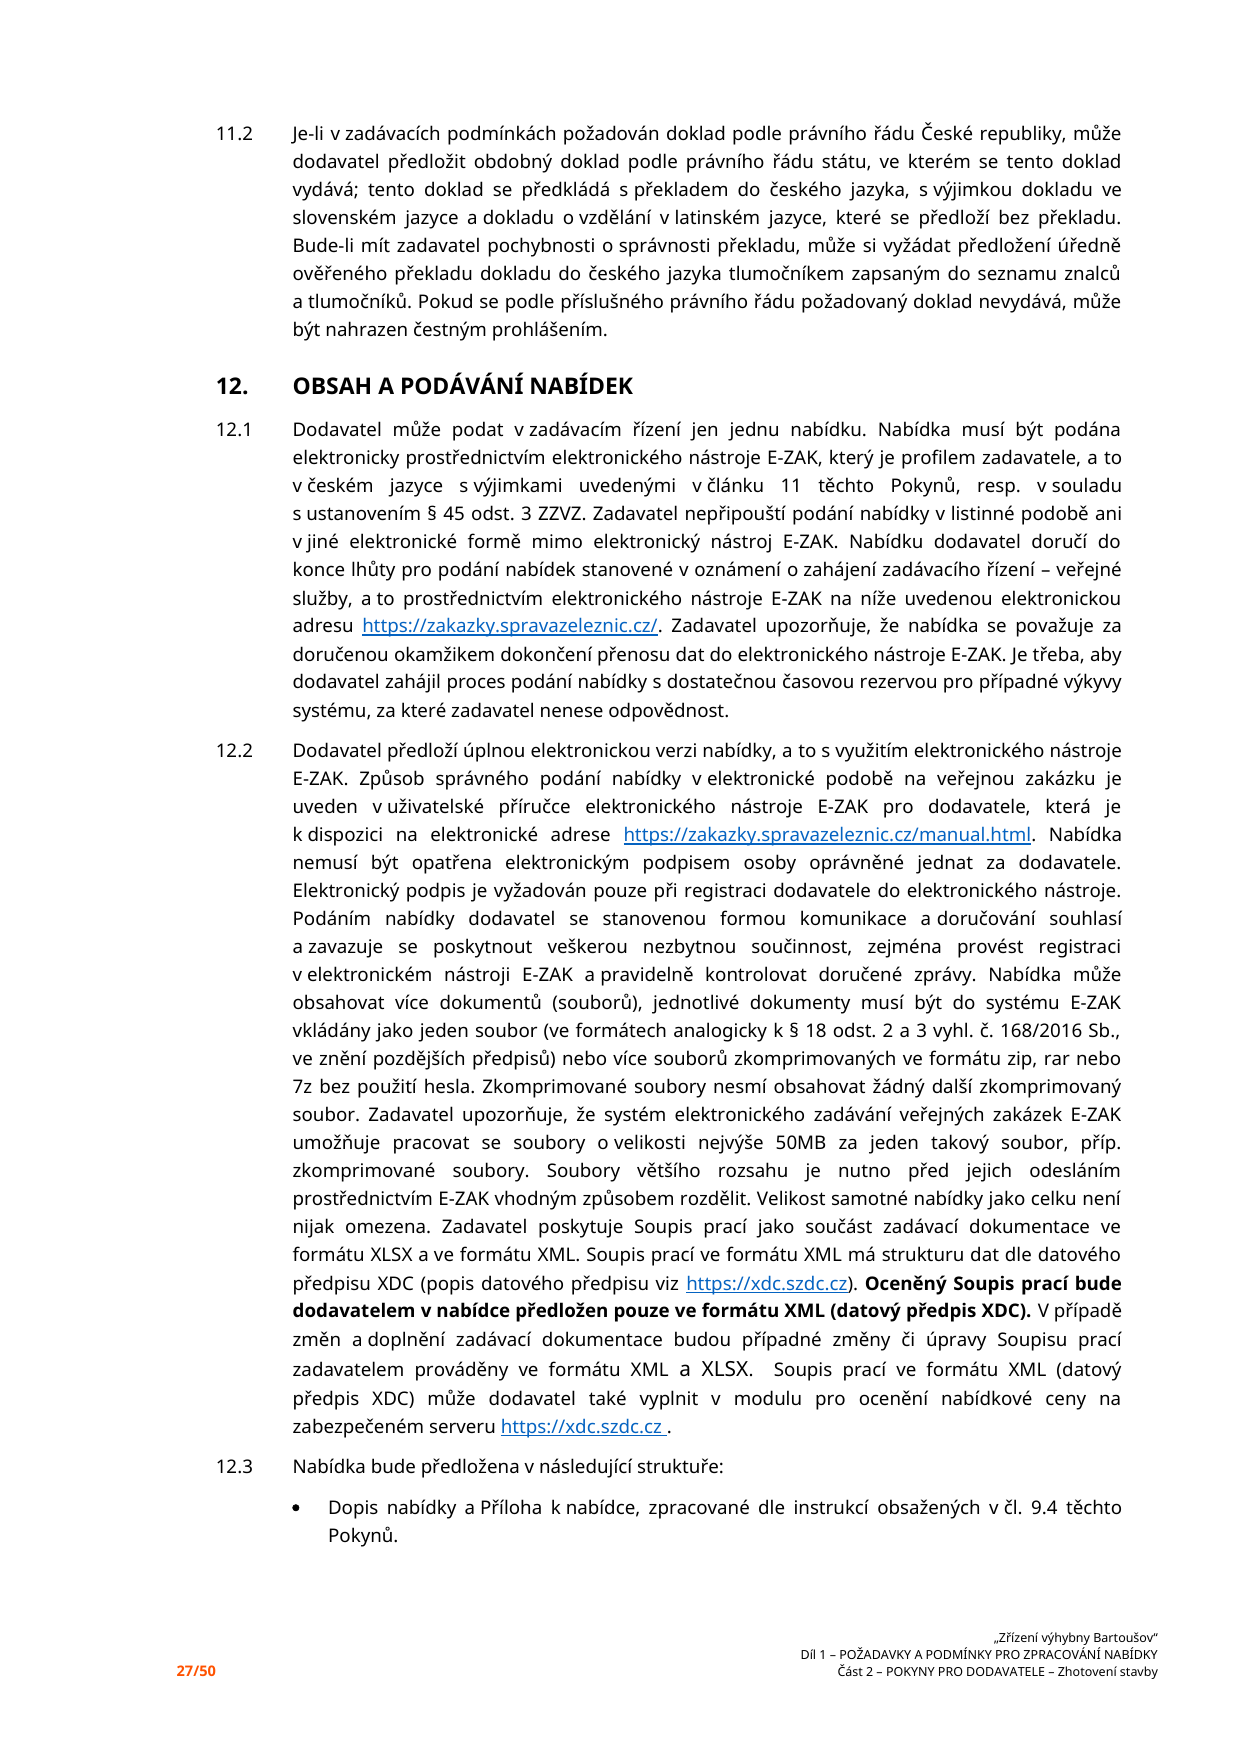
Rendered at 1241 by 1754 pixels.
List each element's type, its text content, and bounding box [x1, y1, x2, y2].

text Dopis nabídky a Příloha k nabídce, zpracované dle instrukcí obsažených v čl. 9.4 těchto Pokynů. [292, 1494, 1122, 1548]
text Dodavatel předloží úplnou elektronickou verzi nabídky, a to s využitím elektronického nástroje E-ZAK. Způsob správného podání nabídky v elektronické podobě na veřejnou zakázku je uveden v uživatelské příručce elektronického nástroje E-ZAK pro dodavatele, která je k dispozici na elektronické adrese https://zakazky.spravazeleznic.cz/manual.html. Nabídka nemusí být opatřena elektronickým podpisem osoby oprávněné jednat za dodavatele. Elektronický podpis je vyžadován pouze při registraci dodavatele do elektronického nástroje. Podáním nabídky dodavatel se stanovenou formou komunikace a doručování souhlasí a zavazuje se poskytnout veškerou nezbytnou součinnost, zejména provést registraci v elektronickém nástroji E-ZAK a pravidelně kontrolovat doručené zprávy. Nabídka může obsahovat více dokumentů (souborů), jednotlivé dokumenty musí být do systému E-ZAK vkládány jako jeden soubor (ve formátech analogicky k § 18 odst. 2 a 3 vyhl. č. 168/2016 Sb., ve znění pozdějších předpisů) nebo více souborů zkomprimovaných ve formátu zip, rar nebo 7z bez použití hesla. Zkomprimované soubory nesmí obsahovat žádný další zkomprimovaný soubor. Zadavatel upozorňuje, že systém elektronického zadávání veřejných zakázek E-ZAK umožňuje pracovat se soubory o velikosti nejvýše 50MB za jeden takový soubor, příp. zkomprimované soubory. Soubory většího rozsahu je nutno před jejich odesláním prostřednictvím E-ZAK vhodným způsobem rozdělit. Velikost samotné nabídky jako celku není nijak omezena. Zadavatel poskytuje Soupis prací jako součást zadávací dokumentace ve formátu XLSX a ve formátu XML. Soupis prací ve formátu XML má strukturu dat dle datového předpisu XDC (popis datového předpisu viz https://xdc.szdc.cz). Oceněný Soupis prací bude dodavatelem v nabídce předložen pouze ve formátu XML (datový předpis XDC). V případě změn a doplnění zadávací dokumentace budou případné změny či úpravy Soupisu prací zadavatelem prováděny ve formátu XML a XLSX. Soupis prací ve formátu XML (datový předpis XDC) může dodavatel také vyplnit v modulu pro ocenění nabídkové ceny na zabezpečeném serveru https://xdc.szdc.cz . [216, 737, 1122, 1439]
text OBSAH a PODÁVÁNÍ NABÍDEK [216, 370, 1122, 401]
text Nabídka bude předložena v následující struktuře: [216, 1454, 1122, 1479]
text Dodavatel může podat v zadávacím řízení jen jednu nabídku. Nabídka musí být podána elektronicky prostřednictvím elektronického nástroje E-ZAK, který je profilem zadavatele, a to v českém jazyce s výjimkami uvedenými v článku 11 těchto Pokynů, resp. v souladu s ustanovením § 45 odst. 3 ZZVZ. Zadavatel nepřipouští podání nabídky v listinné podobě ani v jiné elektronické formě mimo elektronický nástroj E-ZAK. Nabídku dodavatel doručí do konce lhůty pro podání nabídek stanovené v oznámení o zahájení zadávacího řízení – veřejné služby, a to prostřednictvím elektronického nástroje E-ZAK na níže uvedenou elektronickou adresu https://zakazky.spravazeleznic.cz/. Zadavatel upozorňuje, že nabídka se považuje za doručenou okamžikem dokončení přenosu dat do elektronického nástroje E-ZAK. Je třeba, aby dodavatel zahájil proces podání nabídky s dostatečnou časovou rezervou pro případné výkyvy systému, za které zadavatel nenese odpovědnost. [216, 417, 1122, 722]
text Je-li v zadávacích podmínkách požadován doklad podle právního řádu České republiky, může dodavatel předložit obdobný doklad podle právního řádu státu, ve kterém se tento doklad vydává; tento doklad se předkládá s překladem do českého jazyka, s výjimkou dokladu ve slovenském jazyce a dokladu o vzdělání v latinském jazyce, které se předloží bez překladu. Bude-li mít zadavatel pochybnosti o správnosti překladu, může si vyžádat předložení úředně ověřeného překladu dokladu do českého jazyka tlumočníkem zapsaným do seznamu znalců a tlumočníků. Pokud se podle příslušného právního řádu požadovaný doklad nevydává, může být nahrazen čestným prohlášením. [216, 121, 1122, 342]
